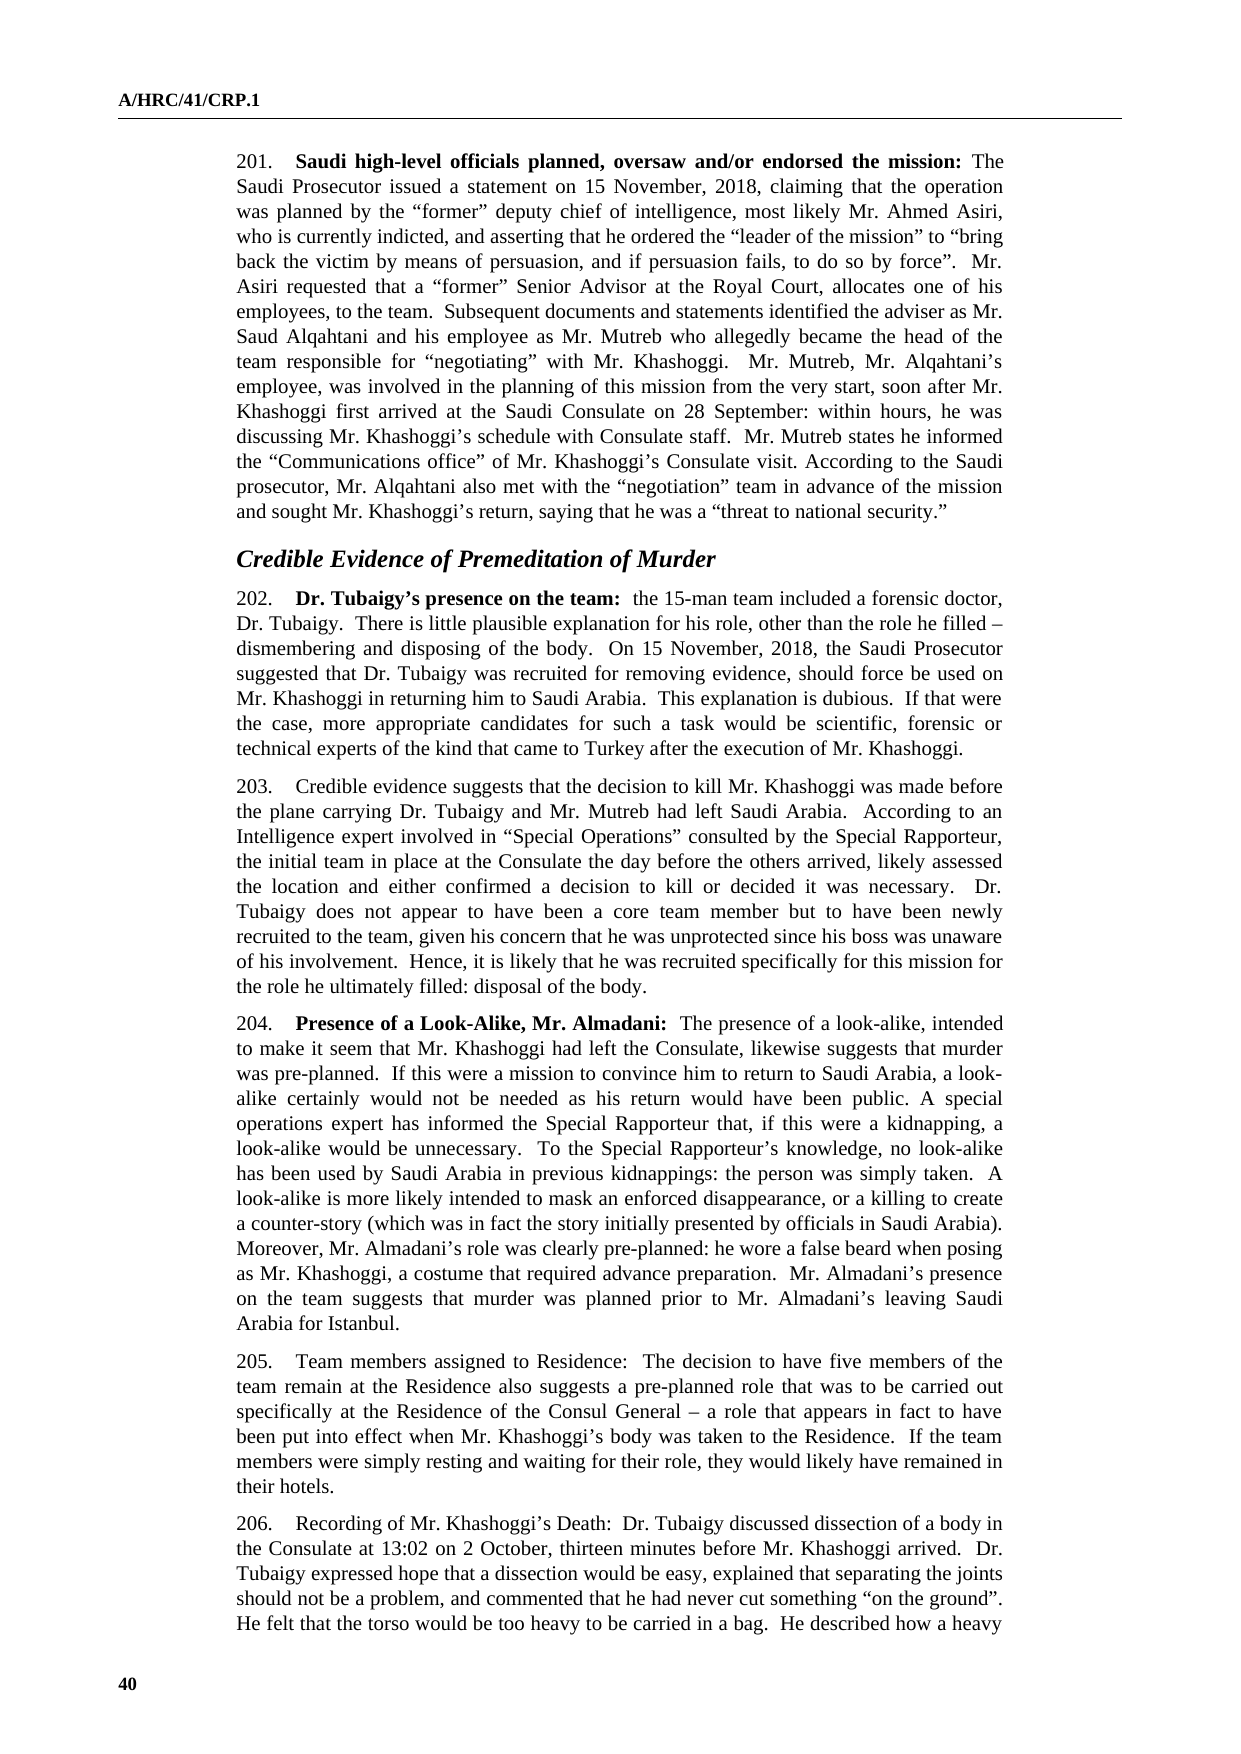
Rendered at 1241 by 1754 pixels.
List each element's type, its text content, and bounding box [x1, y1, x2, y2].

text Credible evidence suggests that the decision to kill Mr. Khashoggi was made before the plane carrying Dr. Tubaigy and Mr. Mutreb had left Saudi Arabia. According to an Intelligence expert involved in “Special Operations” consulted by the Special Rapporteur, the initial team in place at the Consulate the day before the others arrived, likely assessed the location and either confirmed a decision to kill or decided it was necessary. Dr. Tubaigy does not appear to have been a core team member but to have been newly recruited to the team, given his concern that he was unprotected since his boss was unaware of his involvement. Hence, it is likely that he was recruited specifically for this mission for the role he ultimately filled: disposal of the body. [236, 773, 1004, 998]
text Saudi high-level officials planned, oversaw and/or endorsed the mission: The Saudi Prosecutor issued a statement on 15 November, 2018, claiming that the operation was planned by the “former” deputy chief of intelligence, most likely Mr. Ahmed Asiri, who is currently indicted, and asserting that he ordered the “leader of the mission” to “bring back the victim by means of persuasion, and if persuasion fails, to do so by force”. Mr. Asiri requested that a “former” Senior Advisor at the Royal Court, allocates one of his employees, to the team. Subsequent documents and statements identified the adviser as Mr. Saud Alqahtani and his employee as Mr. Mutreb who allegedly became the head of the team responsible for “negotiating” with Mr. Khashoggi. Mr. Mutreb, Mr. Alqahtani’s employee, was involved in the planning of this mission from the very start, soon after Mr. Khashoggi first arrived at the Saudi Consulate on 28 September: within hours, he was discussing Mr. Khashoggi’s schedule with Consulate staff. Mr. Mutreb states he informed the “Communications office” of Mr. Khashoggi’s Consulate visit. According to the Saudi prosecutor, Mr. Alqahtani also met with the “negotiation” team in advance of the mission and sought Mr. Khashoggi’s return, saying that he was a “threat to national security.” [236, 148, 1004, 523]
text Team members assigned to Residence: The decision to have five members of the team remain at the Residence also suggests a pre-planned role that was to be carried out specifically at the Residence of the Consul General – a role that appears in fact to have been put into effect when Mr. Khashoggi’s body was taken to the Residence. If the team members were simply resting and waiting for their role, they would likely have remained in their hotels. [236, 1348, 1004, 1498]
text Credible Evidence of Premeditation of Murder [118, 548, 1004, 573]
text Presence of a Look-Alike, Mr. Almadani: The presence of a look-alike, intended to make it seem that Mr. Khashoggi had left the Consulate, likewise suggests that murder was pre-planned. If this were a mission to convince him to return to Saudi Arabia, a look-alike certainly would not be needed as his return would have been public. A special operations expert has informed the Special Rapporteur that, if this were a kidnapping, a look-alike would be unnecessary. To the Special Rapporteur’s knowledge, no look-alike has been used by Saudi Arabia in previous kidnappings: the person was simply taken. A look-alike is more likely intended to mask an enforced disappearance, or a killing to create a counter-story (which was in fact the story initially presented by officials in Saudi Arabia). Moreover, Mr. Almadani’s role was clearly pre-planned: he wore a false beard when posing as Mr. Khashoggi, a costume that required advance preparation. Mr. Almadani’s presence on the team suggests that murder was planned prior to Mr. Almadani’s leaving Saudi Arabia for Istanbul. [236, 1010, 1004, 1335]
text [236, 1510, 1004, 1635]
text Dr. Tubaigy’s presence on the team: the 15-man team included a forensic doctor, Dr. Tubaigy. There is little plausible explanation for his role, other than the role he filled – dismembering and disposing of the body. On 15 November, 2018, the Saudi Prosecutor suggested that Dr. Tubaigy was recruited for removing evidence, should force be used on Mr. Khashoggi in returning him to Saudi Arabia. This explanation is dubious. If that were the case, more appropriate candidates for such a task would be scientific, forensic or technical experts of the kind that came to Turkey after the execution of Mr. Khashoggi. [236, 585, 1004, 760]
